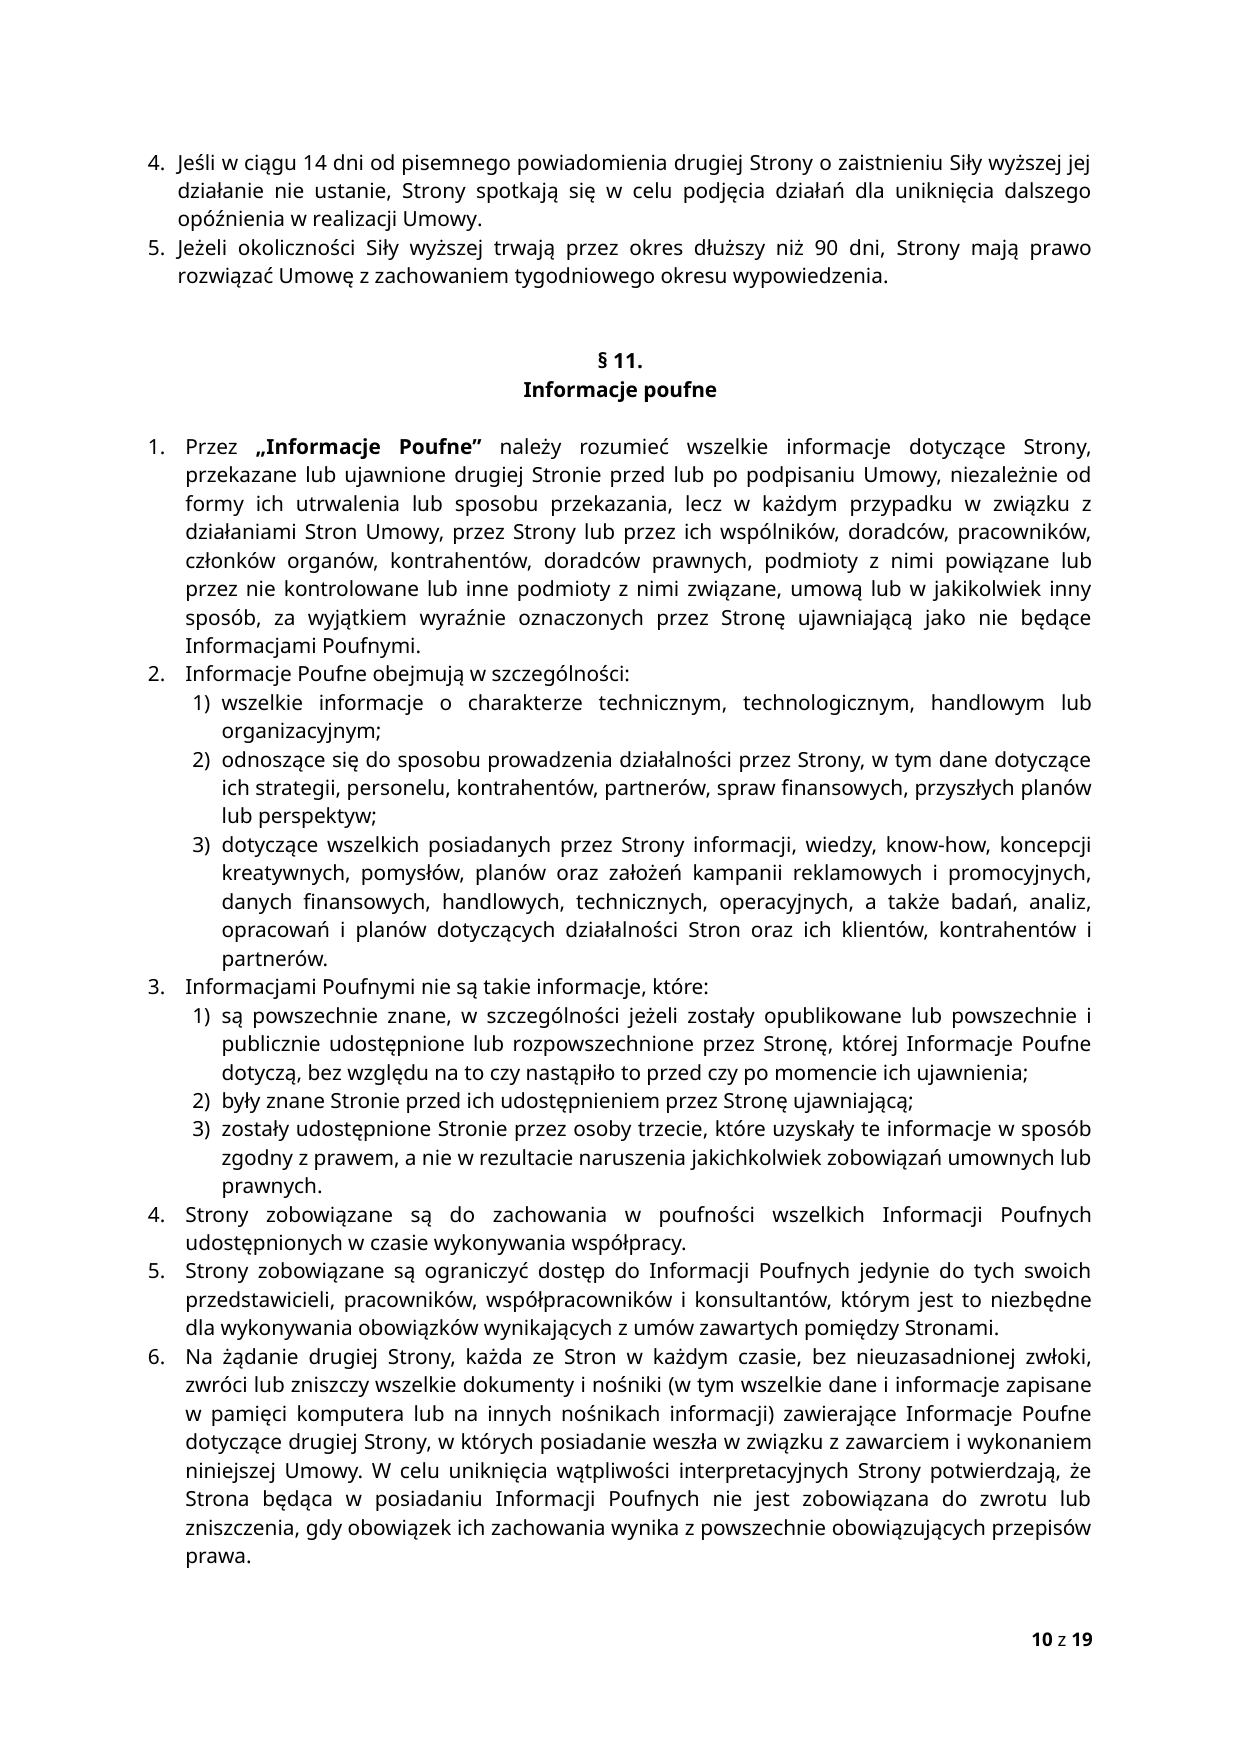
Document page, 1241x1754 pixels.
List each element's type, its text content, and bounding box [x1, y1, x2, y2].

list Przez „Informacje Poufne” należy rozumieć wszelkie informacje dotyczące Strony, przekazane lub ujawnione drugiej Stronie przed lub po podpisaniu Umowy, niezależnie od formy ich utrwalenia lub sposobu przekazania, lecz w każdym przypadku w związku z działaniami Stron Umowy, przez Strony lub przez ich wspólników, doradców, pracowników, członków organów, kontrahentów, doradców prawnych, podmioty z nimi powiązane lub przez nie kontrolowane lub inne podmioty z nimi związane, umową lub w jakikolwiek inny sposób, za wyjątkiem wyraźnie oznaczonych przez Stronę ujawniającą jako nie będące Informacjami Poufnymi. [148, 432, 1093, 659]
list dotyczące wszelkich posiadanych przez Strony informacji, wiedzy, know-how, koncepcji kreatywnych, pomysłów, planów oraz założeń kampanii reklamowych i promocyjnych, danych finansowych, handlowych, technicznych, operacyjnych, a także badań, analiz, opracowań i planów dotyczących działalności Stron oraz ich klientów, kontrahentów i partnerów. [192, 830, 1093, 972]
text § 11. [148, 347, 1093, 375]
list były znane Stronie przed ich udostępnieniem przez Stronę ujawniającą; [192, 1086, 1093, 1114]
list Jeśli w ciągu 14 dni od pisemnego powiadomienia drugiej Strony o zaistnieniu Siły wyższej jej działanie nie ustanie, Strony spotkają się w celu podjęcia działań dla uniknięcia dalszego opóźnienia w realizacji Umowy. [148, 148, 1093, 233]
text Informacje poufne [148, 375, 1093, 403]
list są powszechnie znane, w szczególności jeżeli zostały opublikowane lub powszechnie i publicznie udostępnione lub rozpowszechnione przez Stronę, której Informacje Poufne dotyczą, bez względu na to czy nastąpiło to przed czy po momencie ich ujawnienia; [192, 1001, 1093, 1086]
list Informacjami Poufnymi nie są takie informacje, które: [148, 972, 1093, 1001]
list Strony zobowiązane są ograniczyć dostęp do Informacji Poufnych jedynie do tych swoich przedstawicieli, pracowników, współpracowników i konsultantów, którym jest to niezbędne dla wykonywania obowiązków wynikających z umów zawartych pomiędzy Stronami. [148, 1257, 1093, 1342]
list odnoszące się do sposobu prowadzenia działalności przez Strony, w tym dane dotyczące ich strategii, personelu, kontrahentów, partnerów, spraw finansowych, przyszłych planów lub perspektyw; [192, 745, 1093, 830]
list Strony zobowiązane są do zachowania w poufności wszelkich Informacji Poufnych udostępnionych w czasie wykonywania współpracy. [148, 1200, 1093, 1257]
list zostały udostępnione Stronie przez osoby trzecie, które uzyskały te informacje w sposób zgodny z prawem, a nie w rezultacie naruszenia jakichkolwiek zobowiązań umownych lub prawnych. [192, 1114, 1093, 1200]
list Na żądanie drugiej Strony, każda ze Stron w każdym czasie, bez nieuzasadnionej zwłoki, zwróci lub zniszczy wszelkie dokumenty i nośniki (w tym wszelkie dane i informacje zapisane w pamięci komputera lub na innych nośnikach informacji) zawierające Informacje Poufne dotyczące drugiej Strony, w których posiadanie weszła w związku z zawarciem i wykonaniem niniejszej Umowy. W celu uniknięcia wątpliwości interpretacyjnych Strony potwierdzają, że Strona będąca w posiadaniu Informacji Poufnych nie jest zobowiązana do zwrotu lub zniszczenia, gdy obowiązek ich zachowania wynika z powszechnie obowiązujących przepisów prawa. [148, 1342, 1093, 1569]
list Jeżeli okoliczności Siły wyższej trwają przez okres dłuższy niż 90 dni, Strony mają prawo rozwiązać Umowę z zachowaniem tygodniowego okresu wypowiedzenia. [148, 233, 1093, 290]
list wszelkie informacje o charakterze technicznym, technologicznym, handlowym lub organizacyjnym; [192, 688, 1093, 745]
list Informacje Poufne obejmują w szczególności: [148, 659, 1093, 688]
